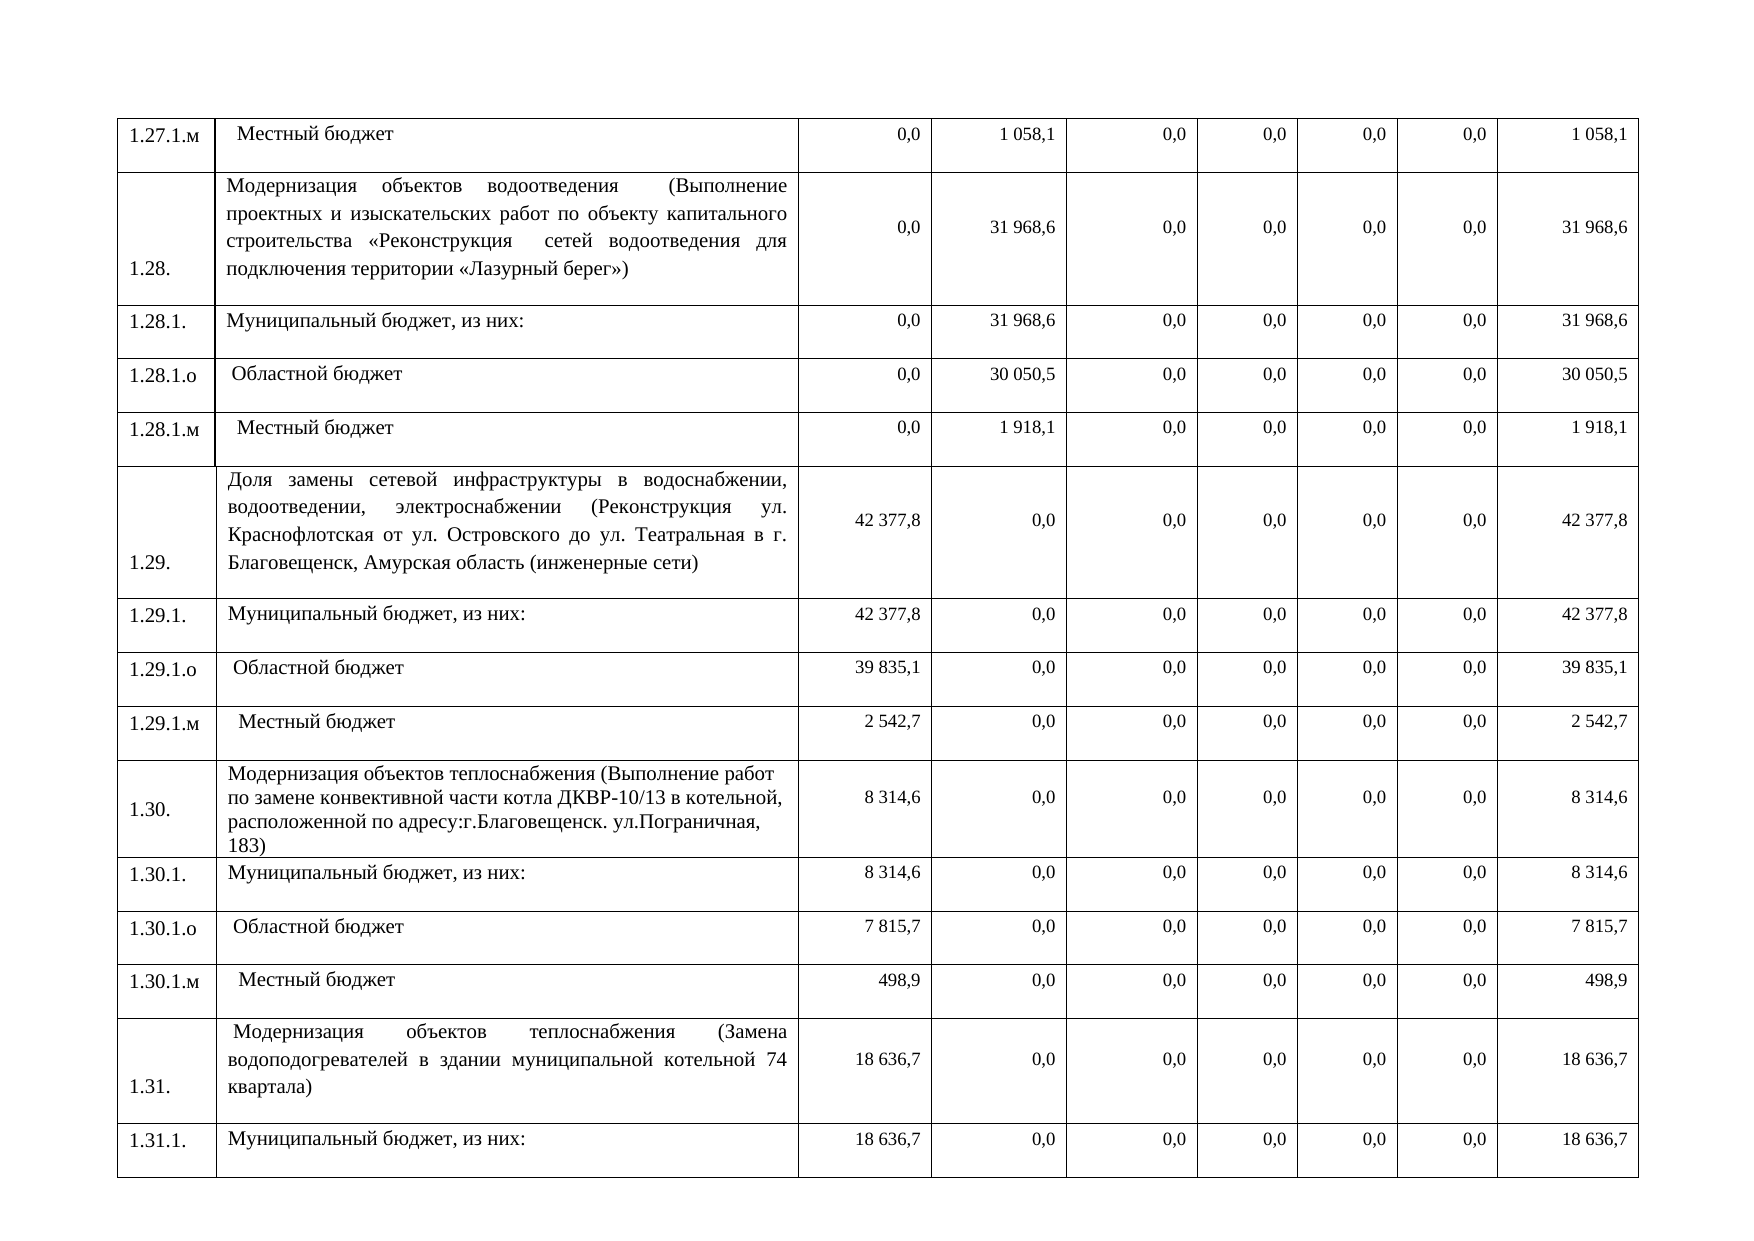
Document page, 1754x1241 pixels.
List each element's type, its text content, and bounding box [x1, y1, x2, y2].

table_cell 1.27.1.м [118, 119, 214, 172]
table_cell 31 968,6 [932, 306, 1066, 358]
table_cell 0,0 [1298, 413, 1397, 466]
table_cell 30 050,5 [1498, 359, 1638, 412]
table_cell 0,0 [1298, 1019, 1397, 1123]
table_cell 1.30. [118, 761, 216, 857]
table_cell 0,0 [1298, 965, 1397, 1018]
table_cell 0,0 [1398, 599, 1497, 652]
table_cell 0,0 [1067, 912, 1197, 964]
table_cell 0,0 [1298, 761, 1397, 857]
table_cell 0,0 [932, 707, 1066, 759]
table_cell 7 815,7 [799, 912, 931, 964]
table_cell 0,0 [1067, 173, 1197, 304]
table_cell 42 377,8 [1498, 599, 1638, 652]
table_cell Муниципальный бюджет, из них: [217, 858, 798, 911]
table_cell 0,0 [1398, 653, 1497, 706]
table_cell 0,0 [1398, 858, 1497, 911]
table_cell 0,0 [932, 912, 1066, 964]
table_cell 1.29. [118, 467, 216, 598]
table_cell 1 918,1 [932, 413, 1066, 466]
table_cell 0,0 [932, 1019, 1066, 1123]
table_cell 0,0 [799, 173, 931, 304]
table_cell 0,0 [1298, 173, 1397, 304]
table_cell 0,0 [1198, 119, 1297, 172]
table_cell Местный бюджет [216, 119, 798, 172]
table_cell 0,0 [1298, 119, 1397, 172]
table_cell 0,0 [1067, 306, 1197, 358]
table_cell 0,0 [1298, 707, 1397, 759]
table_cell 1.30.1.о [118, 912, 216, 964]
table_cell 8 314,6 [799, 761, 931, 857]
table_cell 0,0 [932, 467, 1066, 598]
table_cell 0,0 [932, 1124, 1066, 1177]
table_cell 0,0 [799, 359, 931, 412]
table_cell 1.29.1.о [118, 653, 216, 706]
table_cell 42 377,8 [799, 599, 931, 652]
table_cell 31 968,6 [932, 173, 1066, 304]
table_cell 1.28.1.м [118, 413, 214, 466]
table_cell 0,0 [1398, 467, 1497, 598]
table_cell Областной бюджет [217, 653, 798, 706]
table_cell 0,0 [1198, 413, 1297, 466]
table_cell 39 835,1 [1498, 653, 1638, 706]
table_cell 1.29.1.м [118, 707, 216, 759]
table_cell 0,0 [1398, 413, 1497, 466]
table_cell 1.28.1.о [118, 359, 214, 412]
table_cell 7 815,7 [1498, 912, 1638, 964]
table_cell 0,0 [799, 413, 931, 466]
table_cell 0,0 [1198, 912, 1297, 964]
table_cell 0,0 [1198, 1019, 1297, 1123]
table_cell 2 542,7 [799, 707, 931, 759]
table_cell 0,0 [1067, 707, 1197, 759]
table_cell Модернизация объектов водоотведения (Выполнение проектных и изыскательских работ по объекту капитального строительства «Реконструкция сетей водоотведения для подключения территории «Лазурный берег») [216, 173, 798, 304]
table_cell 0,0 [1067, 858, 1197, 911]
table_cell 0,0 [1067, 1124, 1197, 1177]
table_cell 0,0 [932, 599, 1066, 652]
table_cell 0,0 [1198, 761, 1297, 857]
table_cell 0,0 [932, 761, 1066, 857]
table_cell 0,0 [1298, 1124, 1397, 1177]
table_cell 1.28. [118, 173, 214, 304]
table_cell 1 058,1 [1498, 119, 1638, 172]
table_cell Доля замены сетевой инфраструктуры в водоснабжении, водоотведении, электроснабжении (Реконструкция ул. Краснофлотская от ул. Островского до ул. Театральная в г. Благовещенск, Амурская область (инженерные сети) [217, 467, 798, 598]
table_cell 0,0 [1398, 1019, 1497, 1123]
table_cell 1.28.1. [118, 306, 214, 358]
table_cell 0,0 [1398, 761, 1497, 857]
table_cell 0,0 [1067, 1019, 1197, 1123]
table_cell 0,0 [932, 858, 1066, 911]
table_cell 0,0 [1398, 965, 1497, 1018]
table_cell 0,0 [1298, 467, 1397, 598]
table_cell 498,9 [799, 965, 931, 1018]
table_cell 8 314,6 [1498, 858, 1638, 911]
table_cell 1.31.1. [118, 1124, 216, 1177]
table_cell 1.30.1.м [118, 965, 216, 1018]
table_cell 0,0 [1198, 858, 1297, 911]
table_cell 8 314,6 [1498, 761, 1638, 857]
table_cell 0,0 [1298, 858, 1397, 911]
table_cell 18 636,7 [1498, 1019, 1638, 1123]
table_cell Областной бюджет [217, 912, 798, 964]
table_cell 42 377,8 [1498, 467, 1638, 598]
table_cell 18 636,7 [799, 1019, 931, 1123]
table_cell 0,0 [1298, 912, 1397, 964]
table_cell 0,0 [1198, 599, 1297, 652]
table_cell Областной бюджет [216, 359, 798, 412]
table_cell 0,0 [1198, 707, 1297, 759]
table_cell 0,0 [1298, 653, 1397, 706]
table_cell 0,0 [799, 119, 931, 172]
table_cell 0,0 [1398, 119, 1497, 172]
table_cell 0,0 [1067, 965, 1197, 1018]
table_cell 0,0 [1398, 173, 1497, 304]
table_cell Местный бюджет [216, 413, 798, 466]
table_cell 39 835,1 [799, 653, 931, 706]
table_cell 0,0 [1067, 359, 1197, 412]
table_cell 0,0 [1398, 707, 1497, 759]
table_cell 1 058,1 [932, 119, 1066, 172]
table_cell 0,0 [1298, 306, 1397, 358]
table_cell Местный бюджет [217, 965, 798, 1018]
table_cell 0,0 [1298, 359, 1397, 412]
table_cell Местный бюджет [217, 707, 798, 759]
table_cell 0,0 [1398, 912, 1497, 964]
table_cell 0,0 [1198, 467, 1297, 598]
table_cell 0,0 [1198, 1124, 1297, 1177]
table_cell 0,0 [1067, 119, 1197, 172]
table_cell 0,0 [1298, 599, 1397, 652]
table_cell 0,0 [1198, 173, 1297, 304]
table_cell 0,0 [1067, 413, 1197, 466]
table_cell 8 314,6 [799, 858, 931, 911]
table_cell 1 918,1 [1498, 413, 1638, 466]
table_cell 0,0 [1198, 306, 1297, 358]
table_cell 42 377,8 [799, 467, 931, 598]
table_cell 0,0 [932, 965, 1066, 1018]
table_cell 0,0 [1067, 653, 1197, 706]
table_cell 18 636,7 [799, 1124, 931, 1177]
table_cell 0,0 [1198, 653, 1297, 706]
table_cell 0,0 [1067, 467, 1197, 598]
table_cell 0,0 [799, 306, 931, 358]
table_cell 498,9 [1498, 965, 1638, 1018]
table_cell 0,0 [1398, 359, 1497, 412]
table_cell Муниципальный бюджет, из них: [217, 599, 798, 652]
table_cell 18 636,7 [1498, 1124, 1638, 1177]
table_cell Муниципальный бюджет, из них: [217, 1124, 798, 1177]
table_cell 31 968,6 [1498, 306, 1638, 358]
table_cell 0,0 [1067, 761, 1197, 857]
table_cell 2 542,7 [1498, 707, 1638, 759]
table_cell 0,0 [1398, 1124, 1497, 1177]
table_cell 0,0 [1398, 306, 1497, 358]
table_cell 1.30.1. [118, 858, 216, 911]
table_cell 30 050,5 [932, 359, 1066, 412]
table_cell 0,0 [932, 653, 1066, 706]
table_cell Муниципальный бюджет, из них: [216, 306, 798, 358]
table_cell Модернизация объектов теплоснабжения (Замена водоподогревателей в здании муниципальной котельной 74 квартала) [217, 1019, 798, 1123]
table_cell 0,0 [1198, 359, 1297, 412]
table_cell 0,0 [1067, 599, 1197, 652]
table_cell 0,0 [1198, 965, 1297, 1018]
table_cell 1.31. [118, 1019, 216, 1123]
table_cell 31 968,6 [1498, 173, 1638, 304]
table_cell 1.29.1. [118, 599, 216, 652]
table_cell Модернизация объектов теплоснабжения (Выполнение работ по замене конвективной части котла ДКВР-10/13 в котельной, расположенной по адресу:г.Благовещенск. ул.Пограничная, 183) [217, 761, 798, 857]
